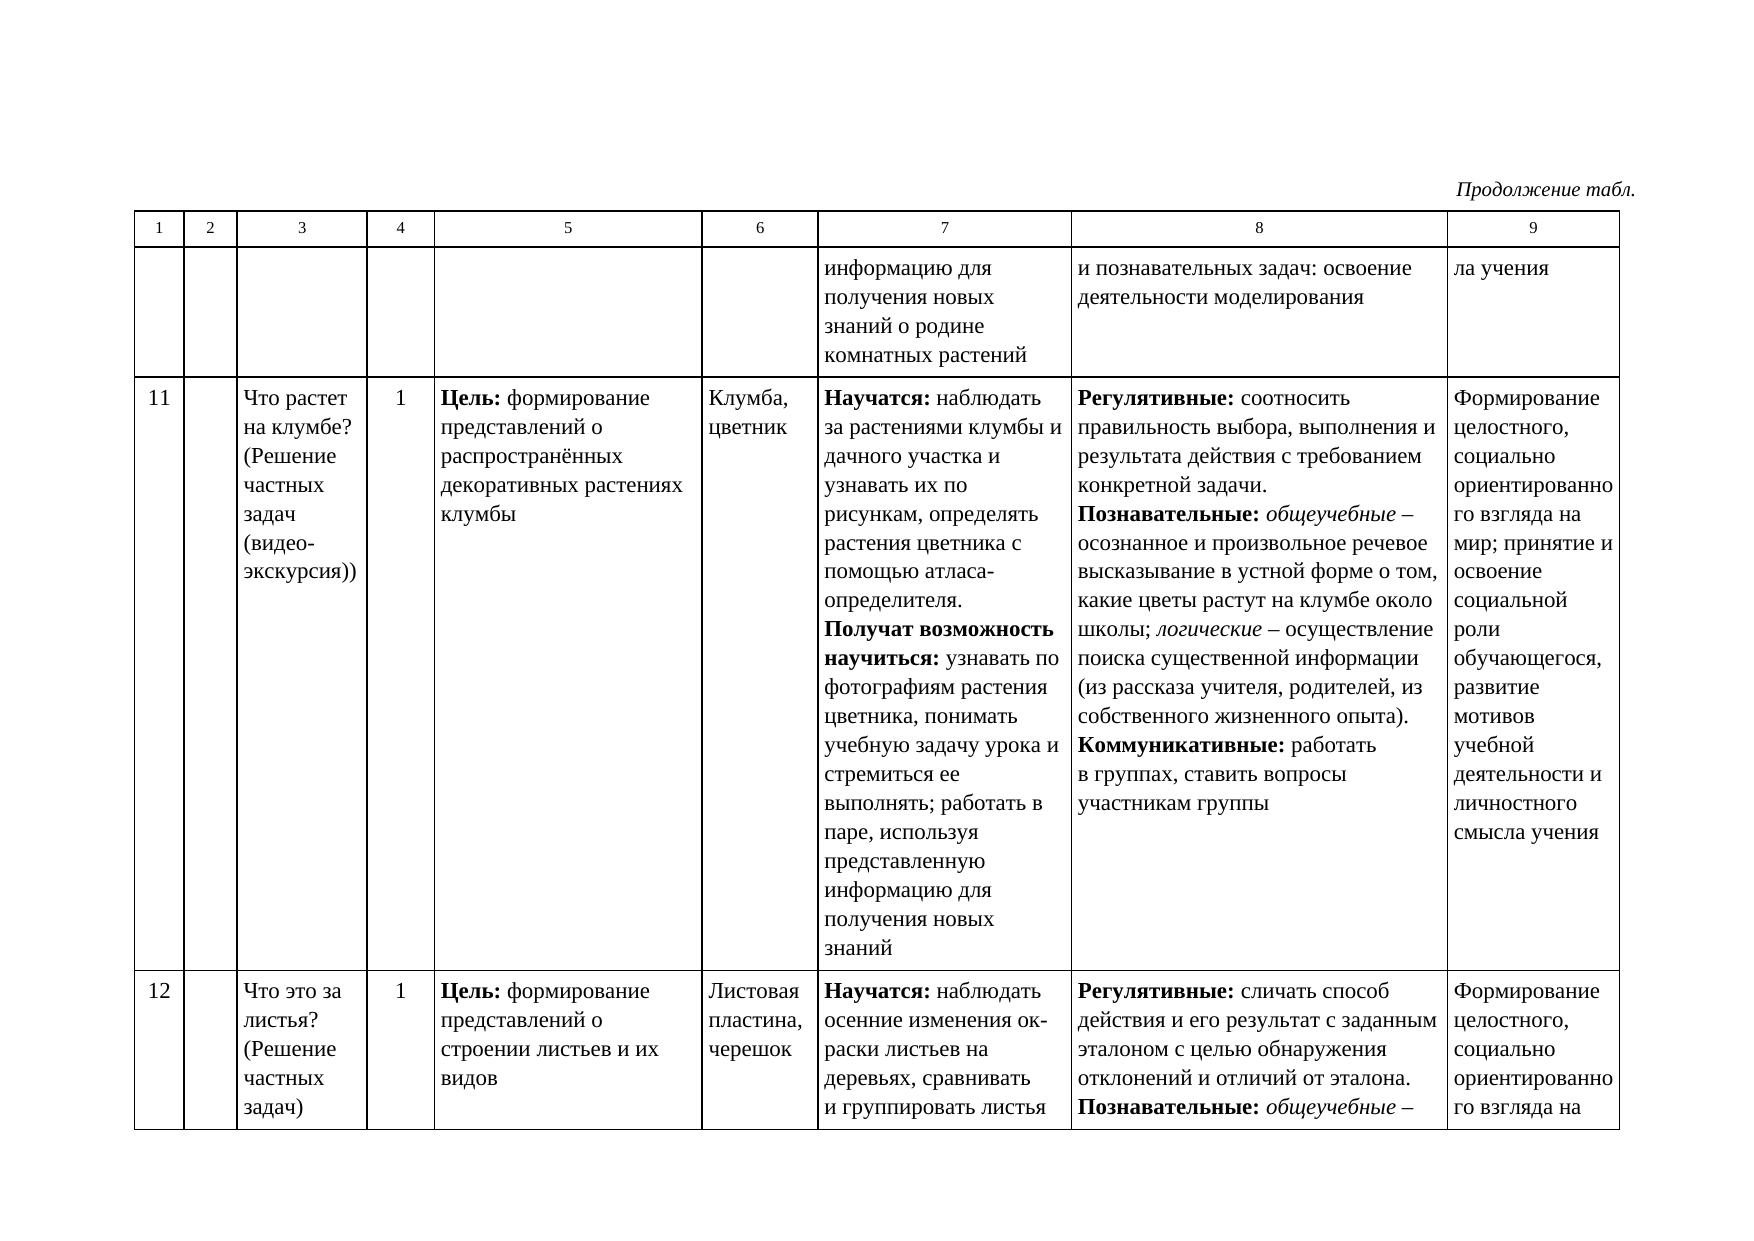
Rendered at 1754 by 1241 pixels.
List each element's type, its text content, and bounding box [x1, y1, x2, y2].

table_cell ла учения [1448, 248, 1619, 376]
table_cell и познавательных задач: освоение деятельности моделирования [1072, 248, 1447, 376]
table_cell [435, 971, 701, 1128]
text Продолжение табл. [118, 177, 1636, 201]
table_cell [703, 971, 817, 1128]
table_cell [1448, 971, 1619, 1128]
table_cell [238, 971, 366, 1128]
table_cell Цель: формирование представлений о распространённых декоративных растениях клумбы [435, 378, 701, 969]
table_cell [368, 248, 434, 376]
table_header 1 [135, 212, 183, 246]
table_cell [185, 248, 236, 376]
table_cell Формирование целостного, социально ориентированного взгляда на мир; принятие и освоение социальной роли обучающегося, развитие мотивов учебной деятельности и личностного смысла учения [1448, 378, 1619, 969]
table_cell [435, 248, 701, 376]
table_cell информацию для получения новых знаний о родине комнатных растений [819, 248, 1071, 376]
table_cell Что растет на клумбе? (Решение частных задач (видео-экскурсия)) [238, 378, 366, 969]
table_cell [135, 248, 183, 376]
table_header 9 [1448, 212, 1619, 246]
table_cell Клумба, цветник [703, 378, 817, 969]
table_header 6 [703, 212, 817, 246]
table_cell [1072, 971, 1447, 1128]
table_header 4 [368, 212, 434, 246]
table_cell [185, 971, 236, 1128]
table_cell [703, 248, 817, 376]
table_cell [819, 971, 1071, 1128]
table_cell 1 [368, 971, 434, 1128]
table_cell 12 [135, 971, 183, 1128]
table_header 7 [819, 212, 1071, 246]
table_cell 11 [135, 378, 183, 969]
table_header 3 [238, 212, 366, 246]
table_header 5 [435, 212, 701, 246]
table_cell 1 [368, 378, 434, 969]
table_header 8 [1072, 212, 1447, 246]
table_cell Регулятивные: соотносить правильность выбора, выполнения и результата действия с требованием конкретной задачи. Познавательные: общеучебные – осознанное и произвольное речевое высказывание в устной форме о том, какие цветы растут на клумбе около школы; логические – осуществление поиска существенной информации (из рассказа учителя, родителей, из собственного жизненного опыта). Коммуникативные: работать в группах, ставить вопросы участникам группы [1072, 378, 1447, 969]
table_cell [185, 378, 236, 969]
table_header 2 [185, 212, 236, 246]
table_cell Научатся: наблюдать за растениями клумбы и дачного участка и узнавать их по рисункам, определять растения цветника с помощью атласа-определителя. Получат возможность научиться: узнавать по фотографиям растения цветника, понимать учебную задачу урока и стремиться ее выполнять; работать в паре, используя представленную информацию для получения новых знаний [819, 378, 1071, 969]
table_cell [238, 248, 366, 376]
